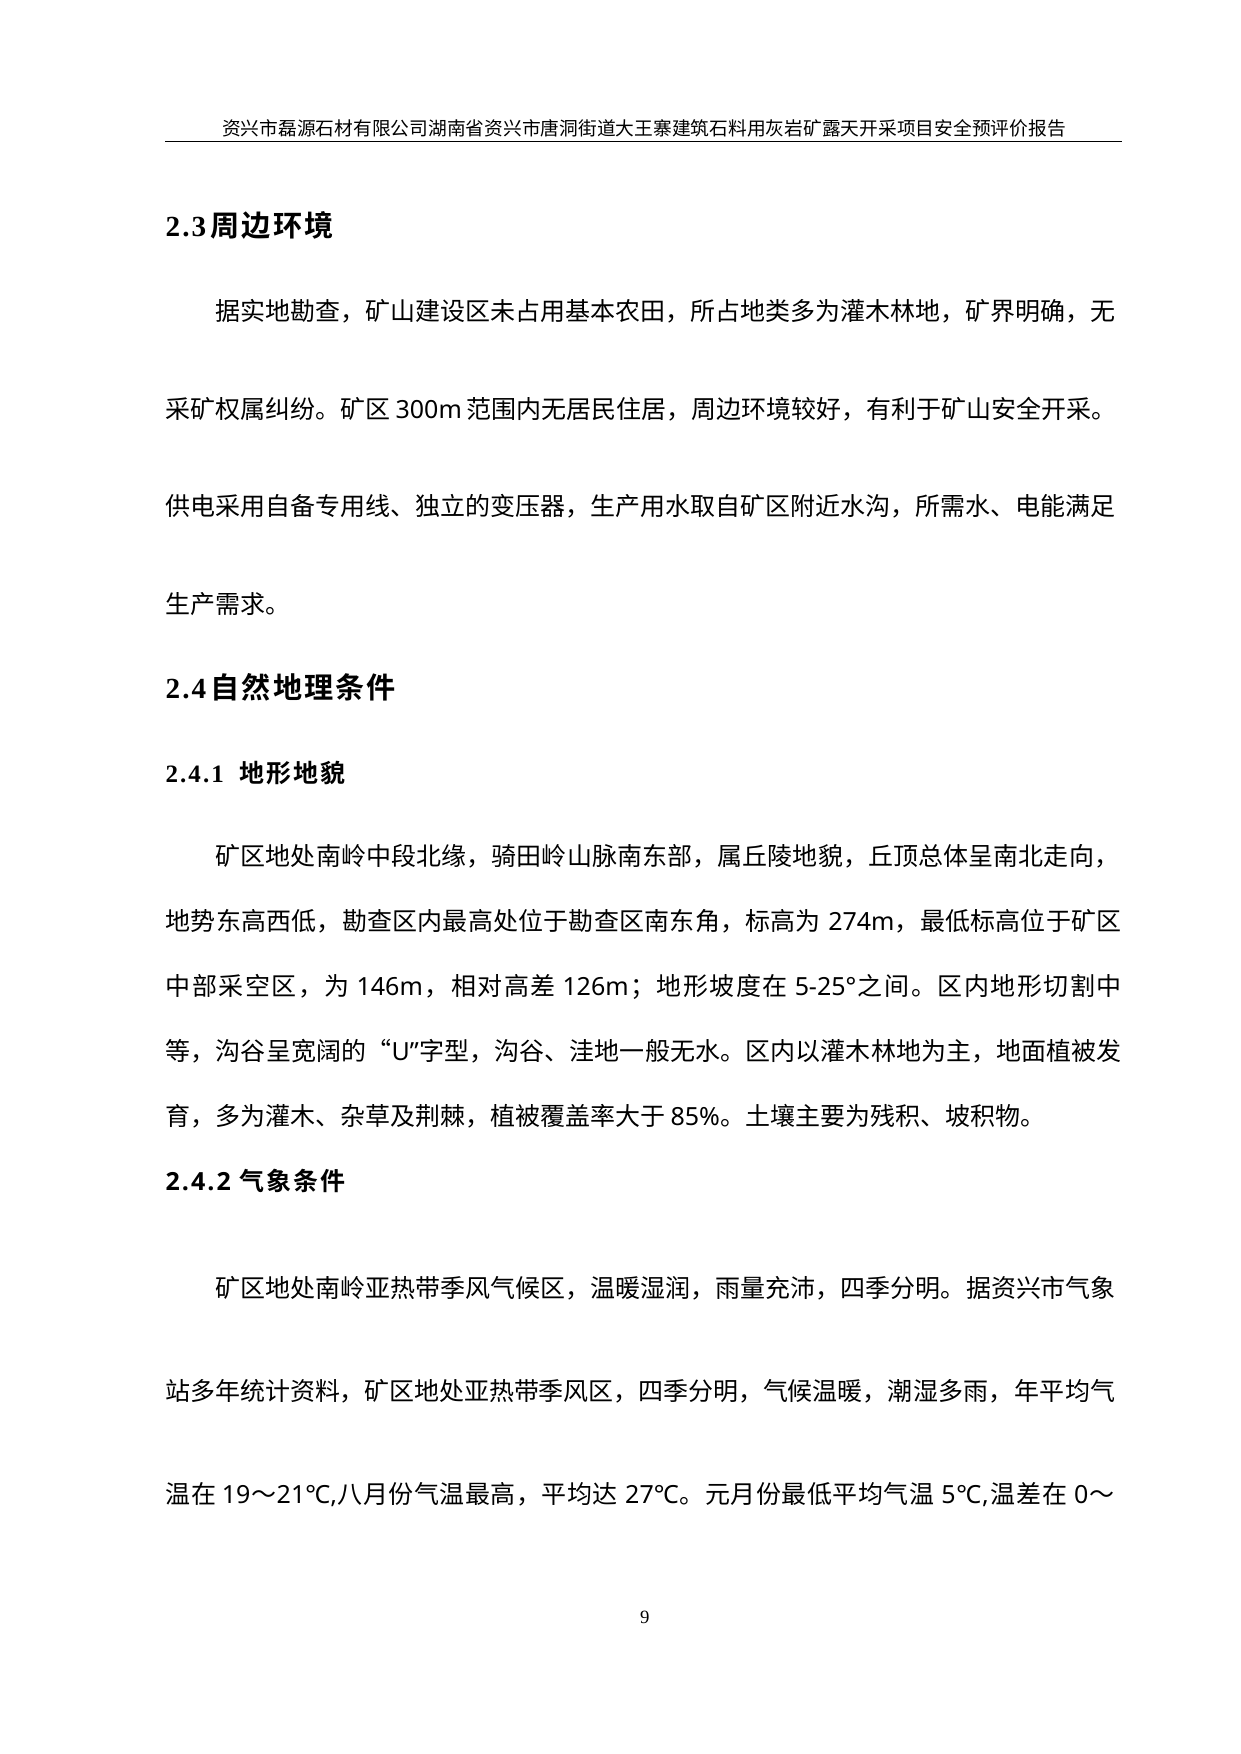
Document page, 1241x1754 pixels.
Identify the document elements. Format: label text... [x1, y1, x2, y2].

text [165, 1254, 1115, 1526]
text 据实地勘查，矿山建设区未占用基本农田，所占地类多为灌木林地，矿界明确，无采矿权属纠纷。矿区300m范围内无居民住居，周边环境较好，有利于矿山安全开采。供电采用自备专用线、独立的变压器，生产用水取自矿区附近水沟，所需水、电能满足生产需求。 [165, 277, 1122, 635]
subtitle 地形地貌 [165, 739, 1122, 804]
text 矿区地处南岭中段北缘，骑田岭山脉南东部，属丘陵地貌，丘顶总体呈南北走向，地势东高西低，勘查区内最高处位于勘查区南东角，标高为274m，最低标高位于矿区中部采空区，为146m，相对高差126m；地形坡度在5-25°之间。区内地形切割中等，沟谷呈宽阔的“U”字型，沟谷、洼地一般无水。区内以灌木林地为主，地面植被发育，多为灌木、杂草及荆棘，植被覆盖率大于85%。土壤主要为残积、坡积物。 [165, 822, 1122, 1147]
subtitle 气象条件 [165, 1147, 1122, 1212]
subtitle 周边环境 [165, 191, 1122, 256]
subtitle 自然地理条件 [165, 653, 1122, 718]
